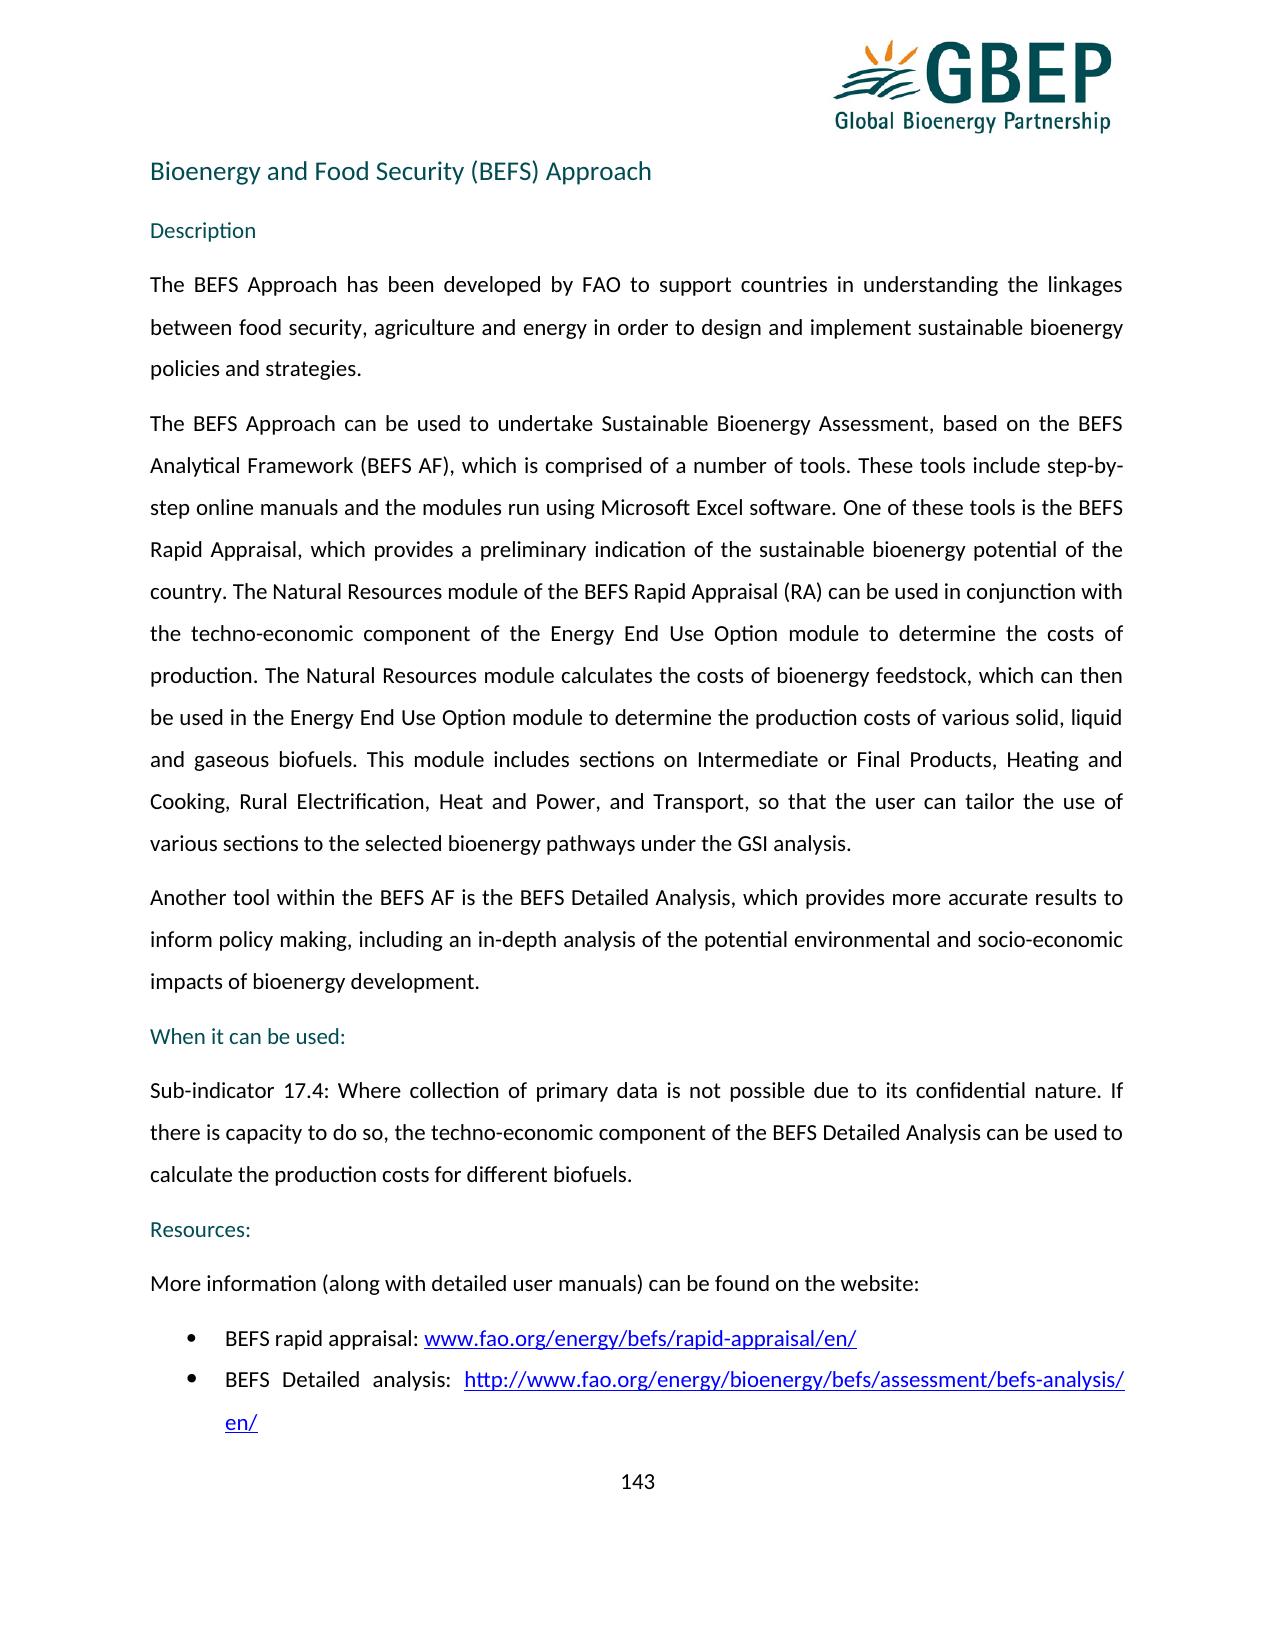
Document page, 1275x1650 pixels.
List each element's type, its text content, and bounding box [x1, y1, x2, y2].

text The BEFS Approach can be used to undertake Sustainable Bioenergy Assessment, based on the BEFS Analytical Framework (BEFS AF), which is comprised of a number of tools. These tools include step-by-step online manuals and the modules run using Microsoft Excel software. One of these tools is the BEFS Rapid Appraisal, which provides a preliminary indication of the sustainable bioenergy potential of the country. The Natural Resources module of the BEFS Rapid Appraisal (RA) can be used in conjunction with the techno-economic component of the Energy End Use Option module to determine the costs of production. The Natural Resources module calculates the costs of bioenergy feedstock, which can then be used in the Energy End Use Option module to determine the production costs of various solid, liquid and gaseous biofuels. This module includes sections on Intermediate or Final Products, Heating and Cooking, Rural Electrification, Heat and Power, and Transport, so that the user can tailor the use of various sections to the selected bioenergy pathways under the GSI analysis. [150, 409, 1125, 857]
subtitle Resources: [150, 1215, 1125, 1243]
list BEFS Detailed analysis: http://www.fao.org/energy/bioenergy/befs/assessment/befs-analysis/en/ [187, 1366, 1125, 1436]
text Another tool within the BEFS AF is the BEFS Detailed Analysis, which provides more accurate results to inform policy making, including an in-depth analysis of the potential environmental and socio-economic impacts of bioenergy development. [150, 883, 1125, 995]
subtitle Description [150, 216, 1125, 244]
list BEFS rapid appraisal: www.fao.org/energy/befs/rapid-appraisal/en/ [187, 1324, 1125, 1352]
subtitle When it can be used: [150, 1022, 1125, 1050]
text The BEFS Approach has been developed by FAO to support countries in understanding the linkages between food security, agriculture and energy in order to design and implement sustainable bioenergy policies and strategies. [150, 271, 1125, 383]
picture [828, 30, 1119, 150]
text More information (along with detailed user manuals) can be found on the website: [150, 1269, 1125, 1297]
subtitle Bioenergy and Food Security (BEFS) Approach [150, 154, 1125, 187]
text Sub-indicator 17.4: Where collection of primary data is not possible due to its confidential nature. If there is capacity to do so, the techno-economic component of the BEFS Detailed Analysis can be used to calculate the production costs for different biofuels. [150, 1076, 1125, 1188]
